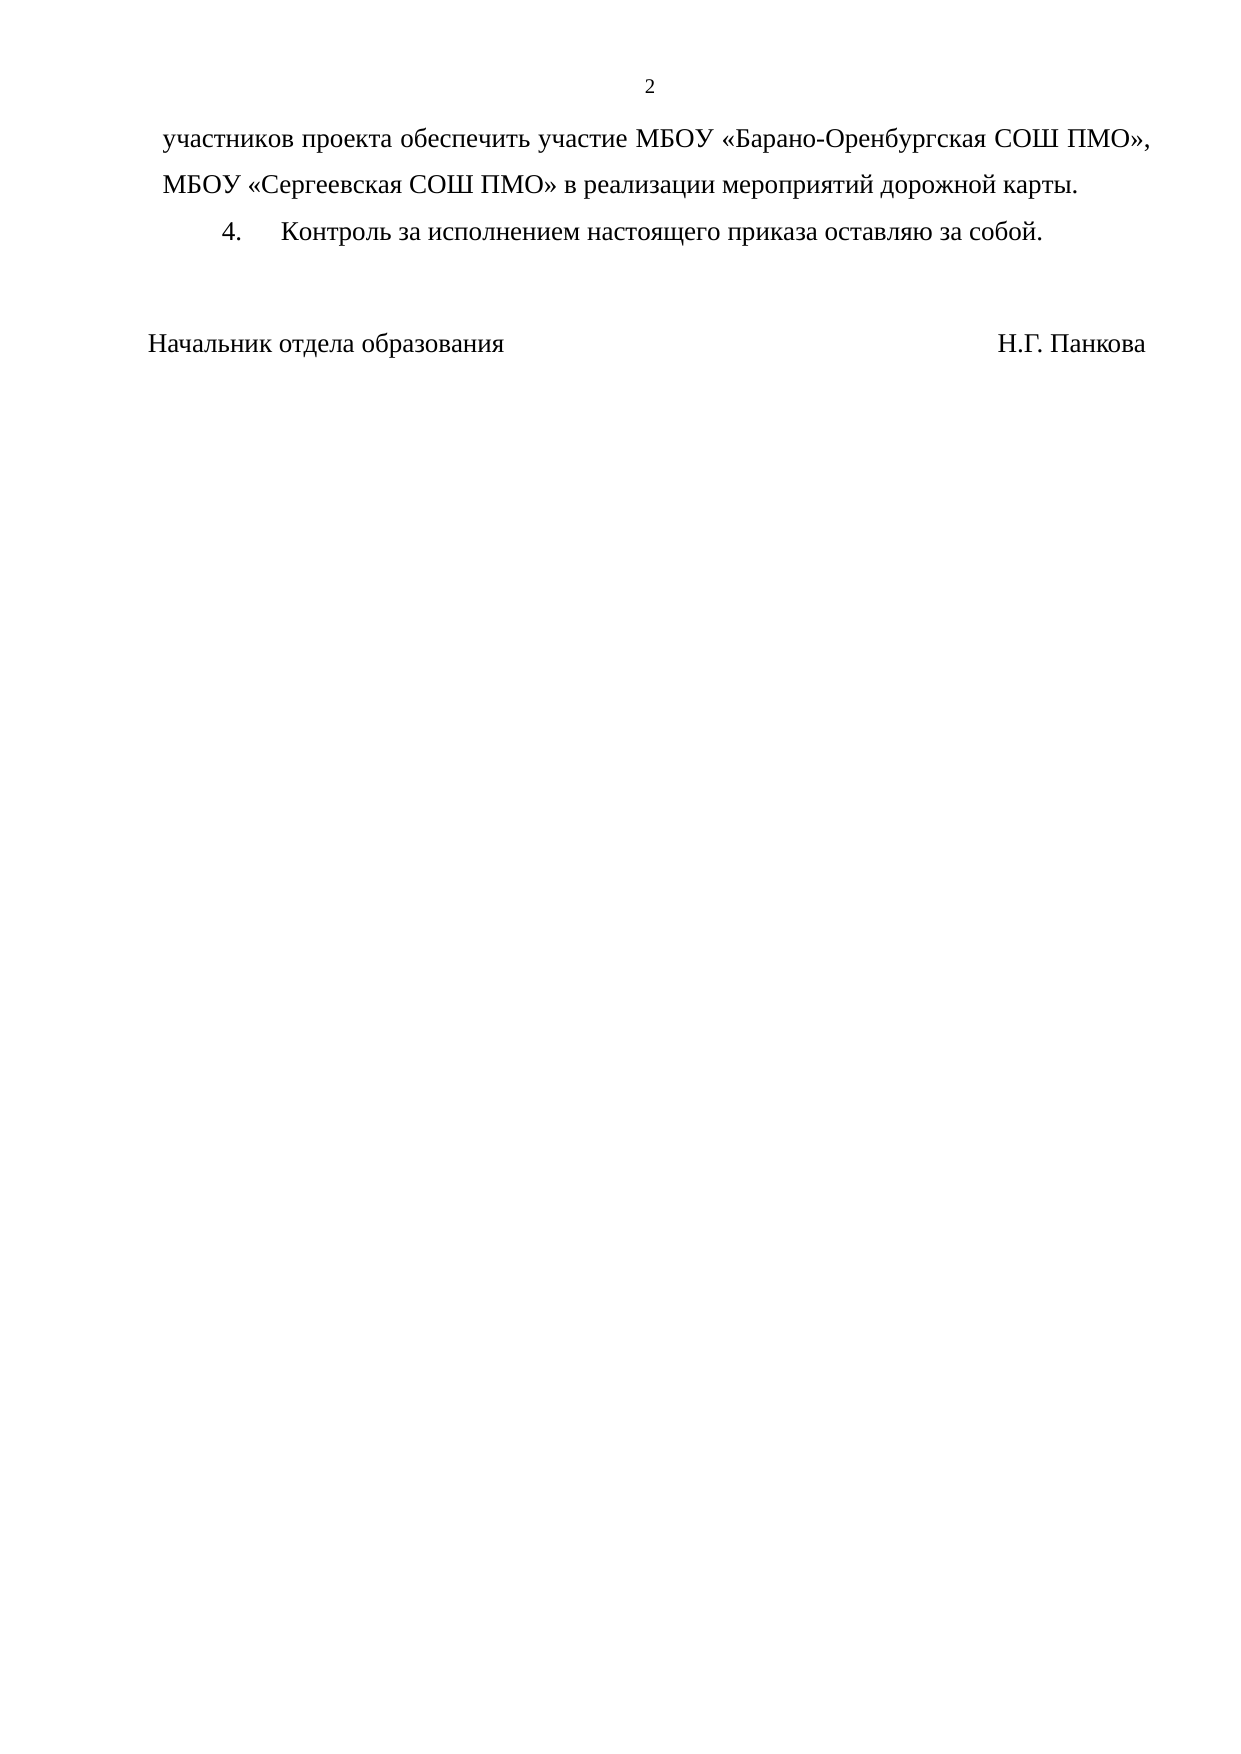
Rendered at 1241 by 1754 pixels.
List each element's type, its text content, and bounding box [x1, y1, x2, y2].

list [162, 122, 1152, 200]
text Начальник отдела образования Н.Г. Панкова [148, 327, 1152, 358]
list Контроль за исполнением настоящего приказа оставляю за собой. [148, 215, 1152, 246]
